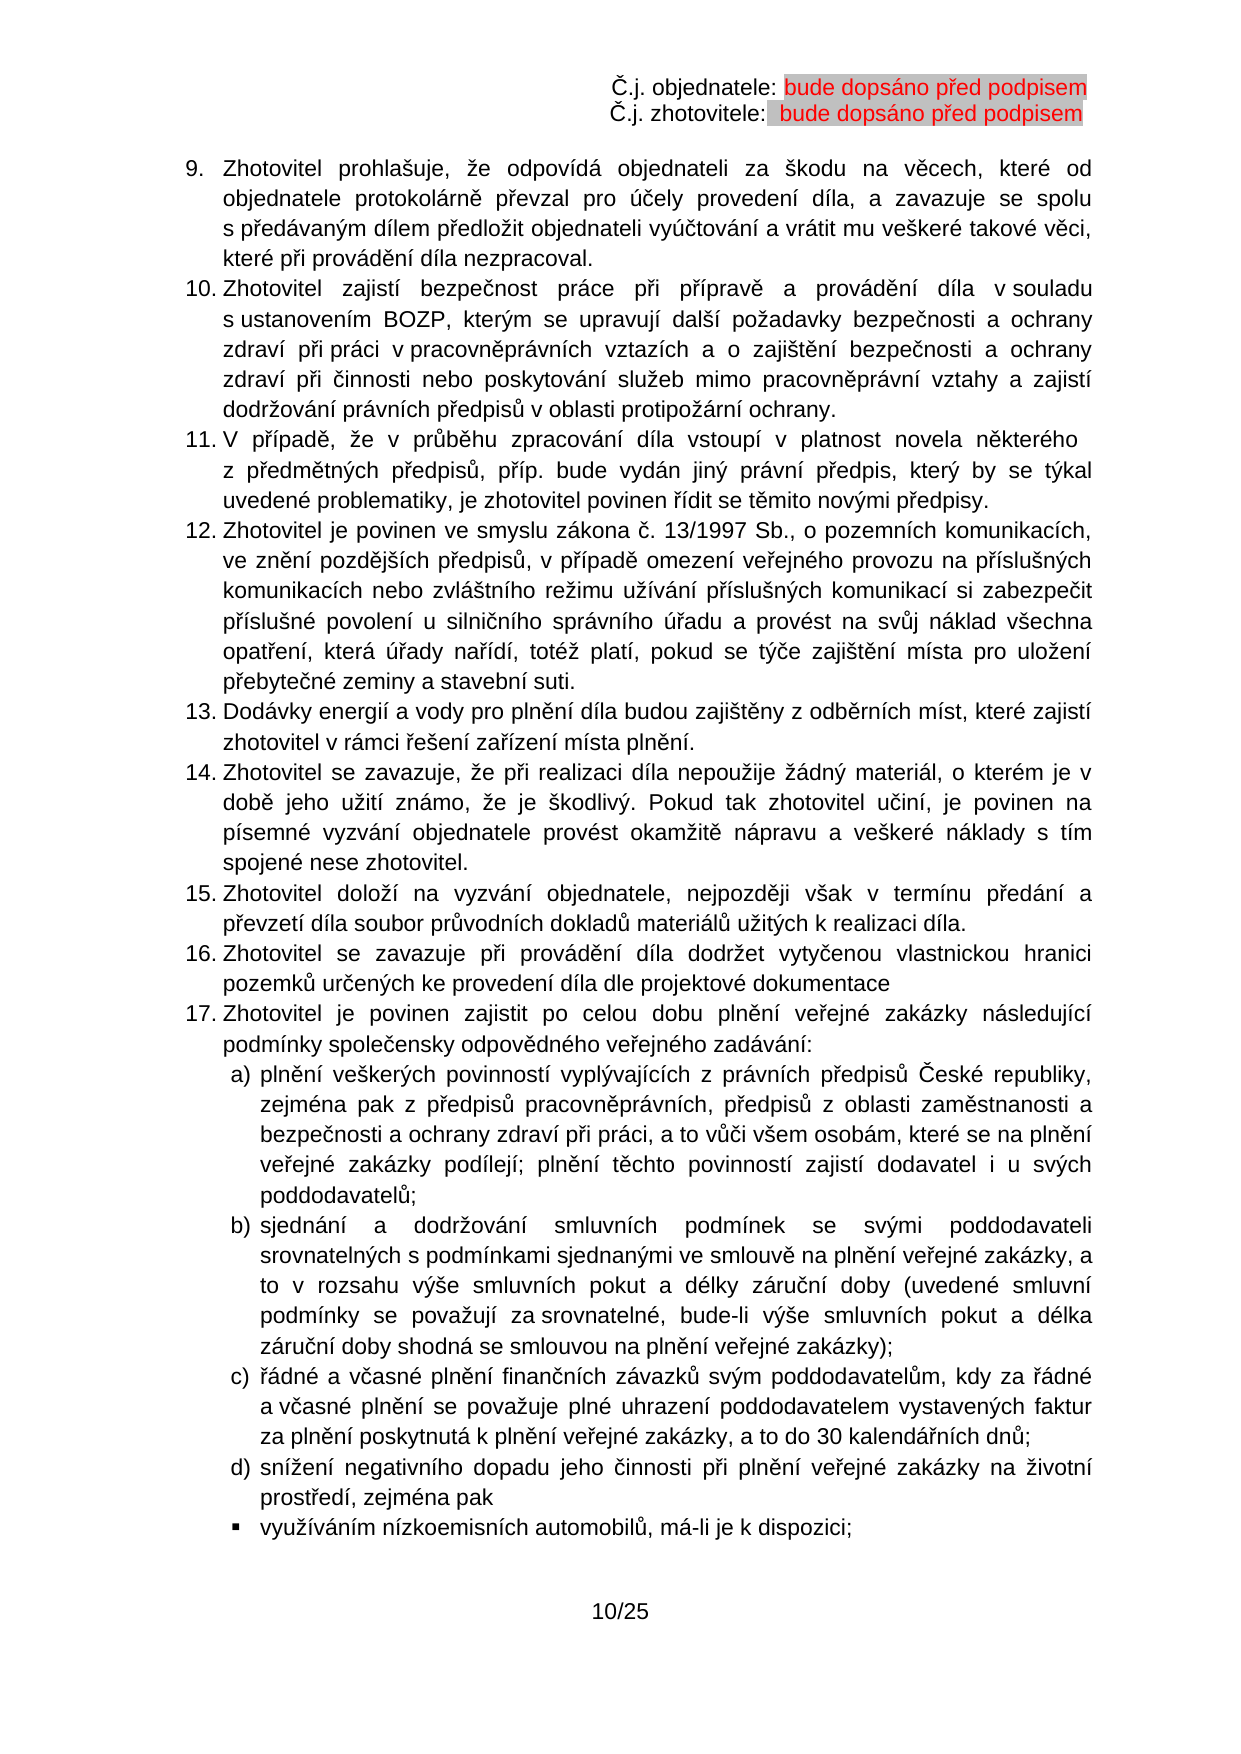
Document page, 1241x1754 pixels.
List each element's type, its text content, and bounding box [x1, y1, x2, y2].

list Zhotovitel zajistí bezpečnost práce při přípravě a provádění díla v souladu s ustanovením BOZP, kterým se upravují další požadavky bezpečnosti a ochrany zdraví při práci v pracovněprávních vztazích a o zajištění bezpečnosti a ochrany zdraví při činnosti nebo poskytování služeb mimo pracovněprávní vztahy a zajistí dodržování právních předpisů v oblasti protipožární ochrany. [185, 275, 1093, 422]
list Zhotovitel je povinen zajistit po celou dobu plnění veřejné zakázky následující podmínky společensky odpovědného veřejného zadávání: [185, 1000, 1093, 1057]
list plnění veškerých povinností vyplývajících z právních předpisů České republiky, zejména pak z předpisů pracovněprávních, předpisů z oblasti zaměstnanosti a bezpečnosti a ochrany zdraví při práci, a to vůči všem osobám, které se na plnění veřejné zakázky podílejí; plnění těchto povinností zajistí dodavatel i u svých poddodavatelů; [230, 1061, 1093, 1208]
list snížení negativního dopadu jeho činnosti při plnění veřejné zakázky na životní prostředí, zejména pak [230, 1453, 1093, 1510]
list Zhotovitel je povinen ve smyslu zákona č. 13/1997 Sb., o pozemních komunikacích, ve znění pozdějších předpisů, v případě omezení veřejného provozu na příslušných komunikacích nebo zvláštního režimu užívání příslušných komunikací si zabezpečit příslušné povolení u silničního správního úřadu a provést na svůj náklad všechna opatření, která úřady nařídí, totéž platí, pokud se týče zajištění místa pro uložení přebytečné zeminy a stavební suti. [185, 517, 1093, 694]
list Zhotovitel se zavazuje, že při realizaci díla nepoužije žádný materiál, o kterém je v době jeho užití známo, že je škodlivý. Pokud tak zhotovitel učiní, je povinen na písemné vyzvání objednatele provést okamžitě nápravu a veškeré náklady s tím spojené nese zhotovitel. [185, 759, 1093, 876]
list Dodávky energií a vody pro plnění díla budou zajištěny z odběrních míst, které zajistí zhotovitel v rámci řešení zařízení místa plnění. [185, 698, 1093, 755]
list V případě, že v průběhu zpracování díla vstoupí v platnost novela některého z předmětných předpisů, příp. bude vydán jiný právní předpis, který by se týkal uvedené problematiky, je zhotovitel povinen řídit se těmito novými předpisy. [185, 426, 1093, 513]
list Zhotovitel se zavazuje při provádění díla dodržet vytyčenou vlastnickou hranici pozemků určených ke provedení díla dle projektové dokumentace [185, 940, 1093, 996]
list Zhotovitel doloží na vyzvání objednatele, nejpozději však v termínu předání a převzetí díla soubor průvodních dokladů materiálů užitých k realizaci díla. [185, 879, 1093, 936]
list Zhotovitel prohlašuje, že odpovídá objednateli za škodu na věcech, které od objednatele protokolárně převzal pro účely provedení díla, a zavazuje se spolu s předávaným dílem předložit objednateli vyúčtování a vrátit mu veškeré takové věci, které při provádění díla nezpracoval. [185, 154, 1093, 271]
list využíváním nízkoemisních automobilů, má-li je k dispozici; [230, 1514, 1093, 1540]
list řádné a včasné plnění finančních závazků svým poddodavatelům, kdy za řádné a včasné plnění se považuje plné uhrazení poddodavatelem vystavených faktur za plnění poskytnutá k plnění veřejné zakázky, a to do 30 kalendářních dnů; [230, 1363, 1093, 1449]
list sjednání a dodržování smluvních podmínek se svými poddodavateli srovnatelných s podmínkami sjednanými ve smlouvě na plnění veřejné zakázky, a to v rozsahu výše smluvních pokut a délky záruční doby (uvedené smluvní podmínky se považují za srovnatelné, bude-li výše smluvních pokut a délka záruční doby shodná se smlouvou na plnění veřejné zakázky); [230, 1212, 1093, 1359]
